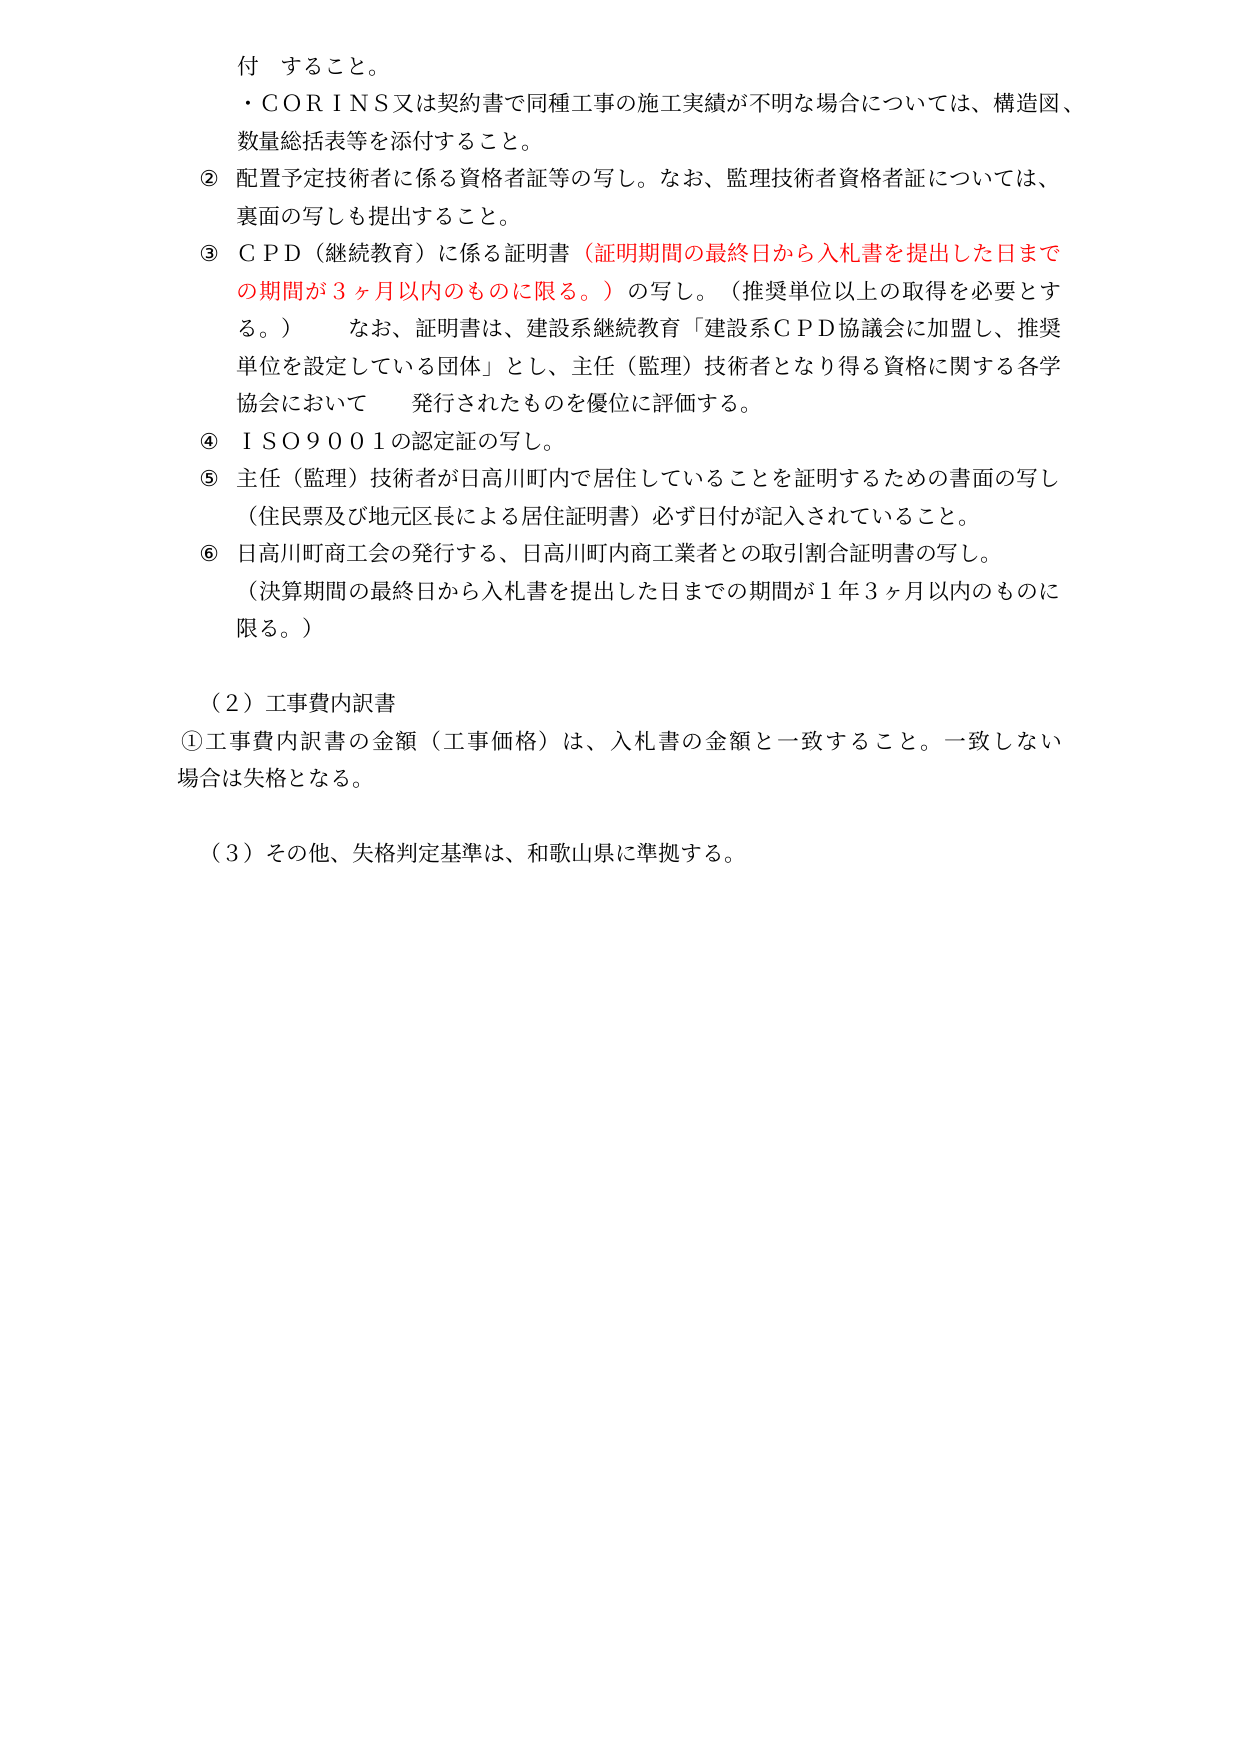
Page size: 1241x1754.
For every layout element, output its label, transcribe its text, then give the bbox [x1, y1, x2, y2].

text （２）工事費内訳書 [199, 683, 1063, 721]
list 日高川町商工会の発行する、日高川町内商工業者との取引割合証明書の写し。 [199, 533, 1063, 571]
text ①工事費内訳書の金額（工事価格）は、入札書の金額と一致すること。一致しない 場合は失格となる。 [133, 721, 1063, 796]
list （決算期間の最終日から入札書を提出した日までの期間が１年３ヶ月以内のものに限る。） [237, 571, 1063, 646]
list ＩＳＯ９００１の認定証の写し。 [199, 421, 1063, 458]
text （３）その他、失格判定基準は、和歌山県に準拠する。 [199, 833, 1063, 871]
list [237, 46, 1063, 83]
list 配置予定技術者に係る資格者証等の写し。なお、監理技術者資格者証については、 裏面の写しも提出すること。 [199, 158, 1063, 233]
list ＣＰＤ（継続教育）に係る証明書（証明期間の最終日から入札書を提出した日までの期間が３ヶ月以内のものに限る。）の写し。（推奨単位以上の取得を必要とする。） なお、証明書は、建設系継続教育「建設系ＣＰＤ協議会に加盟し、推奨単位を設定している団体」とし、主任（監理）技術者となり得る資格に関する各学協会において 発行されたものを優位に評価する。 [199, 233, 1063, 421]
list 主任（監理）技術者が日高川町内で居住していることを証明するための書面の写し （住民票及び地元区長による居住証明書）必ず日付が記入されていること。 [199, 458, 1063, 533]
list ・ＣＯＲＩＮＳ又は契約書で同種工事の施工実績が不明な場合については、構造図、数量総括表等を添付すること。 [237, 83, 1063, 158]
